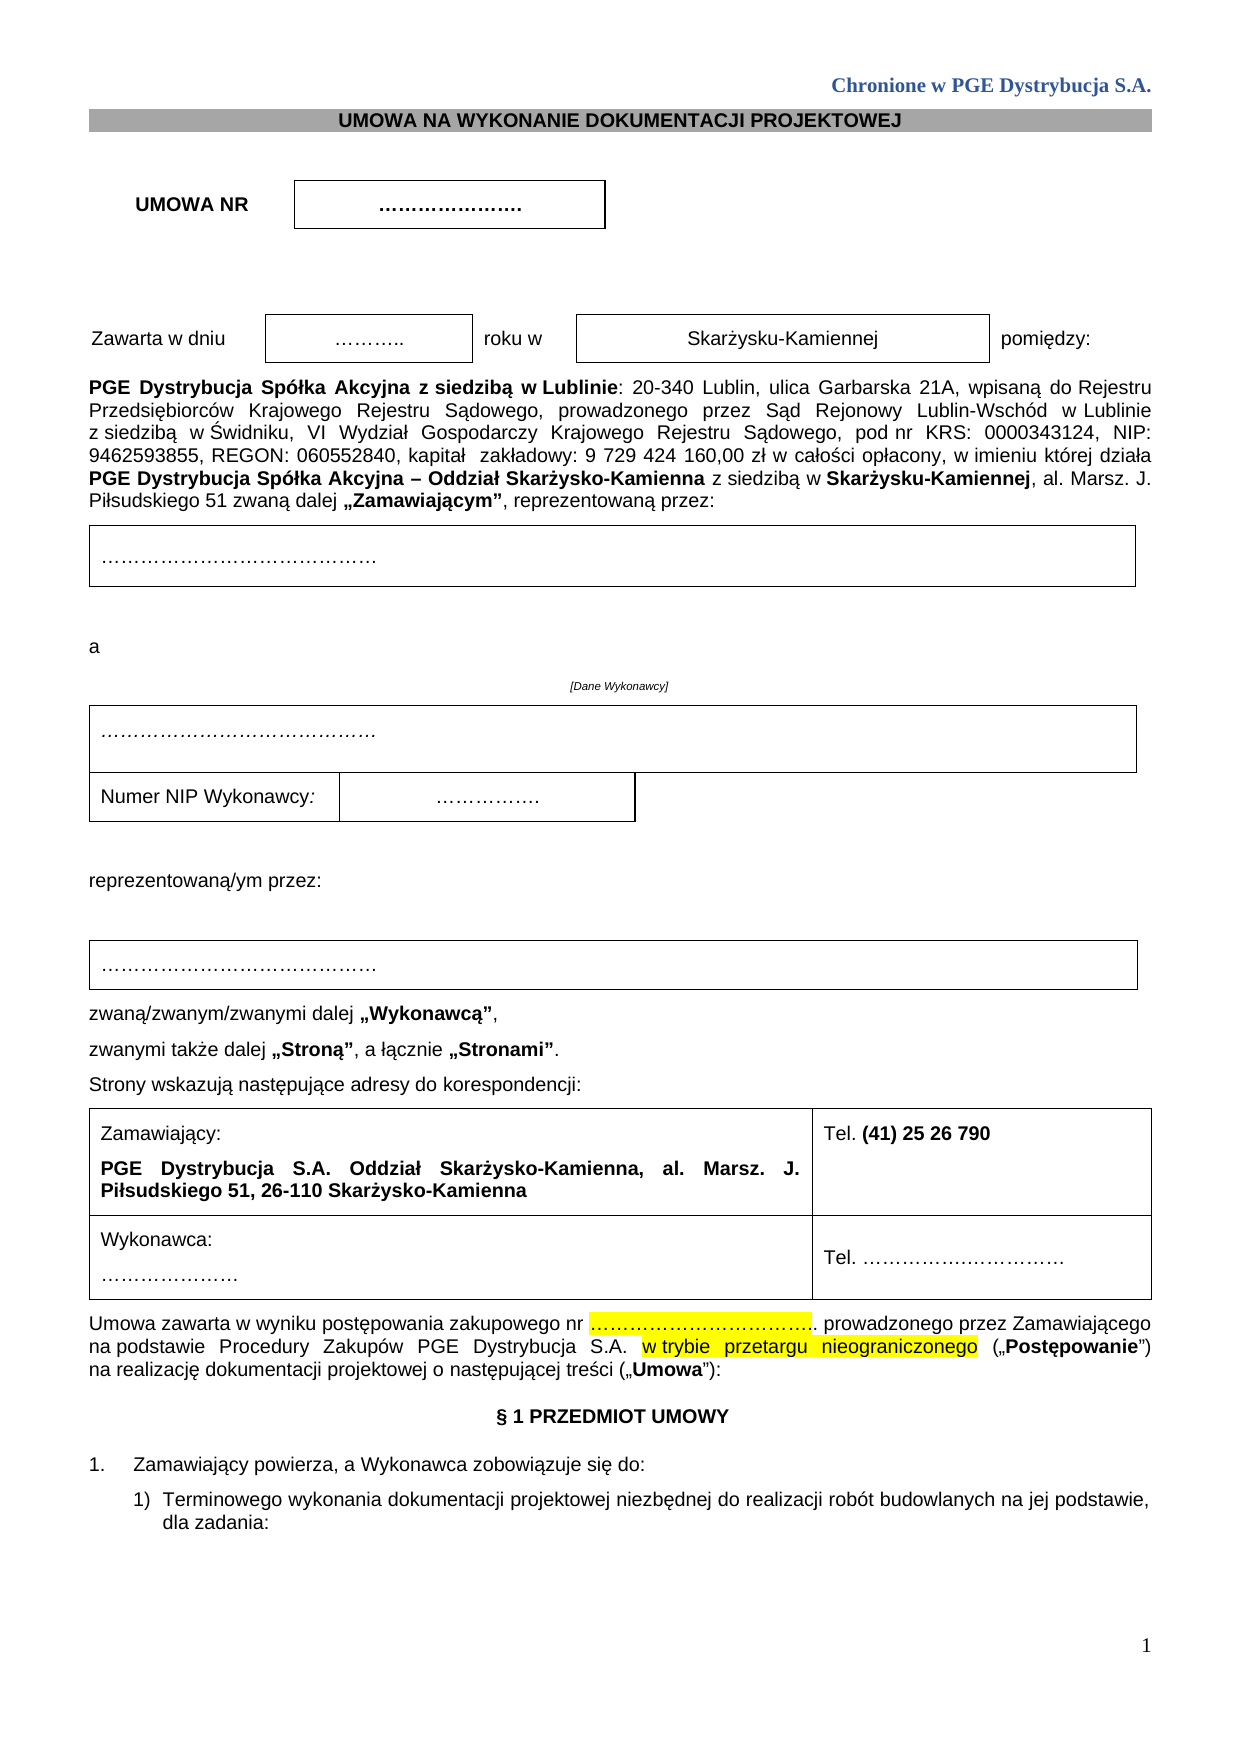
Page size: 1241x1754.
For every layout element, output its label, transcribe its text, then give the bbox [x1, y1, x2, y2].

text zwanymi także dalej „Stroną”, a łącznie „Stronami”. [89, 1037, 1152, 1060]
list Zamawiający powierza, a Wykonawca zobowiązuje się do: [89, 1453, 1152, 1476]
text reprezentowaną/ym przez: [89, 869, 1152, 892]
list § 1 PRZEDMIOT UMOWY [74, 1405, 1152, 1428]
text a [89, 635, 1152, 658]
table_header ……….. [266, 315, 472, 362]
text Umowa zawarta w wyniku postępowania zakupowego nr …………………………….. prowadzonego przez Zamawiającego na podstawie Procedury Zakupów PGE Dystrybucja S.A. w trybie przetargu nieograniczonego („Postępowanie”) na realizację dokumentacji projektowej o następującej treści („Umowa”): [89, 1312, 1152, 1380]
list Terminowego wykonania dokumentacji projektowej niezbędnej do realizacji robót budowlanych na jej podstawie, dla zadania: [133, 1488, 1152, 1533]
table_header pomiędzy: [990, 314, 1240, 362]
table_cell ……………. [340, 773, 634, 821]
table_cell Tel. …………….…………… [813, 1216, 1151, 1298]
table_header …………………………………… [90, 706, 1136, 772]
table_header Tel. (41) 25 26 790 [813, 1109, 1151, 1214]
text UMOWA NA WYKONANIE DOKUMENTACJI PROJEKTOWEJ [89, 109, 1152, 132]
table_header Skarżysku-Kamiennej [577, 315, 989, 362]
table_header …………………………………… [90, 526, 1135, 586]
table_header Zawarta w dniu [80, 314, 265, 362]
text [Dane Wykonawcy] [89, 670, 1152, 693]
table_header Zamawiający: PGE Dystrybucja S.A. Oddział Skarżysko-Kamienna, al. Marsz. J. Piłsudskiego 51, 26-110 Skarżysko-Kamienna [90, 1109, 812, 1214]
text zwaną/zwanym/zwanymi dalej „Wykonawcą”, [89, 1002, 1152, 1025]
table_header UMOWA NR [89, 180, 294, 228]
table_header …………………………………… [90, 941, 1137, 989]
table_header roku w [473, 314, 576, 362]
text Strony wskazują następujące adresy do korespondencji: [89, 1073, 1152, 1095]
text PGE Dystrybucja Spółka Akcyjna z siedzibą w Lublinie: 20-340 Lublin, ulica Garbarska 21A, wpisaną do Rejestru Przedsiębiorców Krajowego Rejestru Sądowego, prowadzonego przez Sąd Rejonowy Lublin-Wschód w Lublinie z siedzibą w Świdniku, VI Wydział Gospodarczy Krajowego Rejestru Sądowego, pod nr KRS: 0000343124, NIP: 9462593855, REGON: 060552840, kapitał zakładowy: 9 729 424 160,00 zł w całości opłacony, w imieniu której działa PGE Dystrybucja Spółka Akcyjna – Oddział Skarżysko-Kamienna z siedzibą w Skarżysku-Kamiennej, al. Marsz. J. Piłsudskiego 51 zwaną dalej „Zamawiającym”, reprezentowaną przez: [89, 376, 1152, 512]
table_header …………………. [295, 181, 604, 228]
table_cell Numer NIP Wykonawcy: [90, 773, 339, 821]
table_cell Wykonawca: ………………… [90, 1216, 812, 1298]
